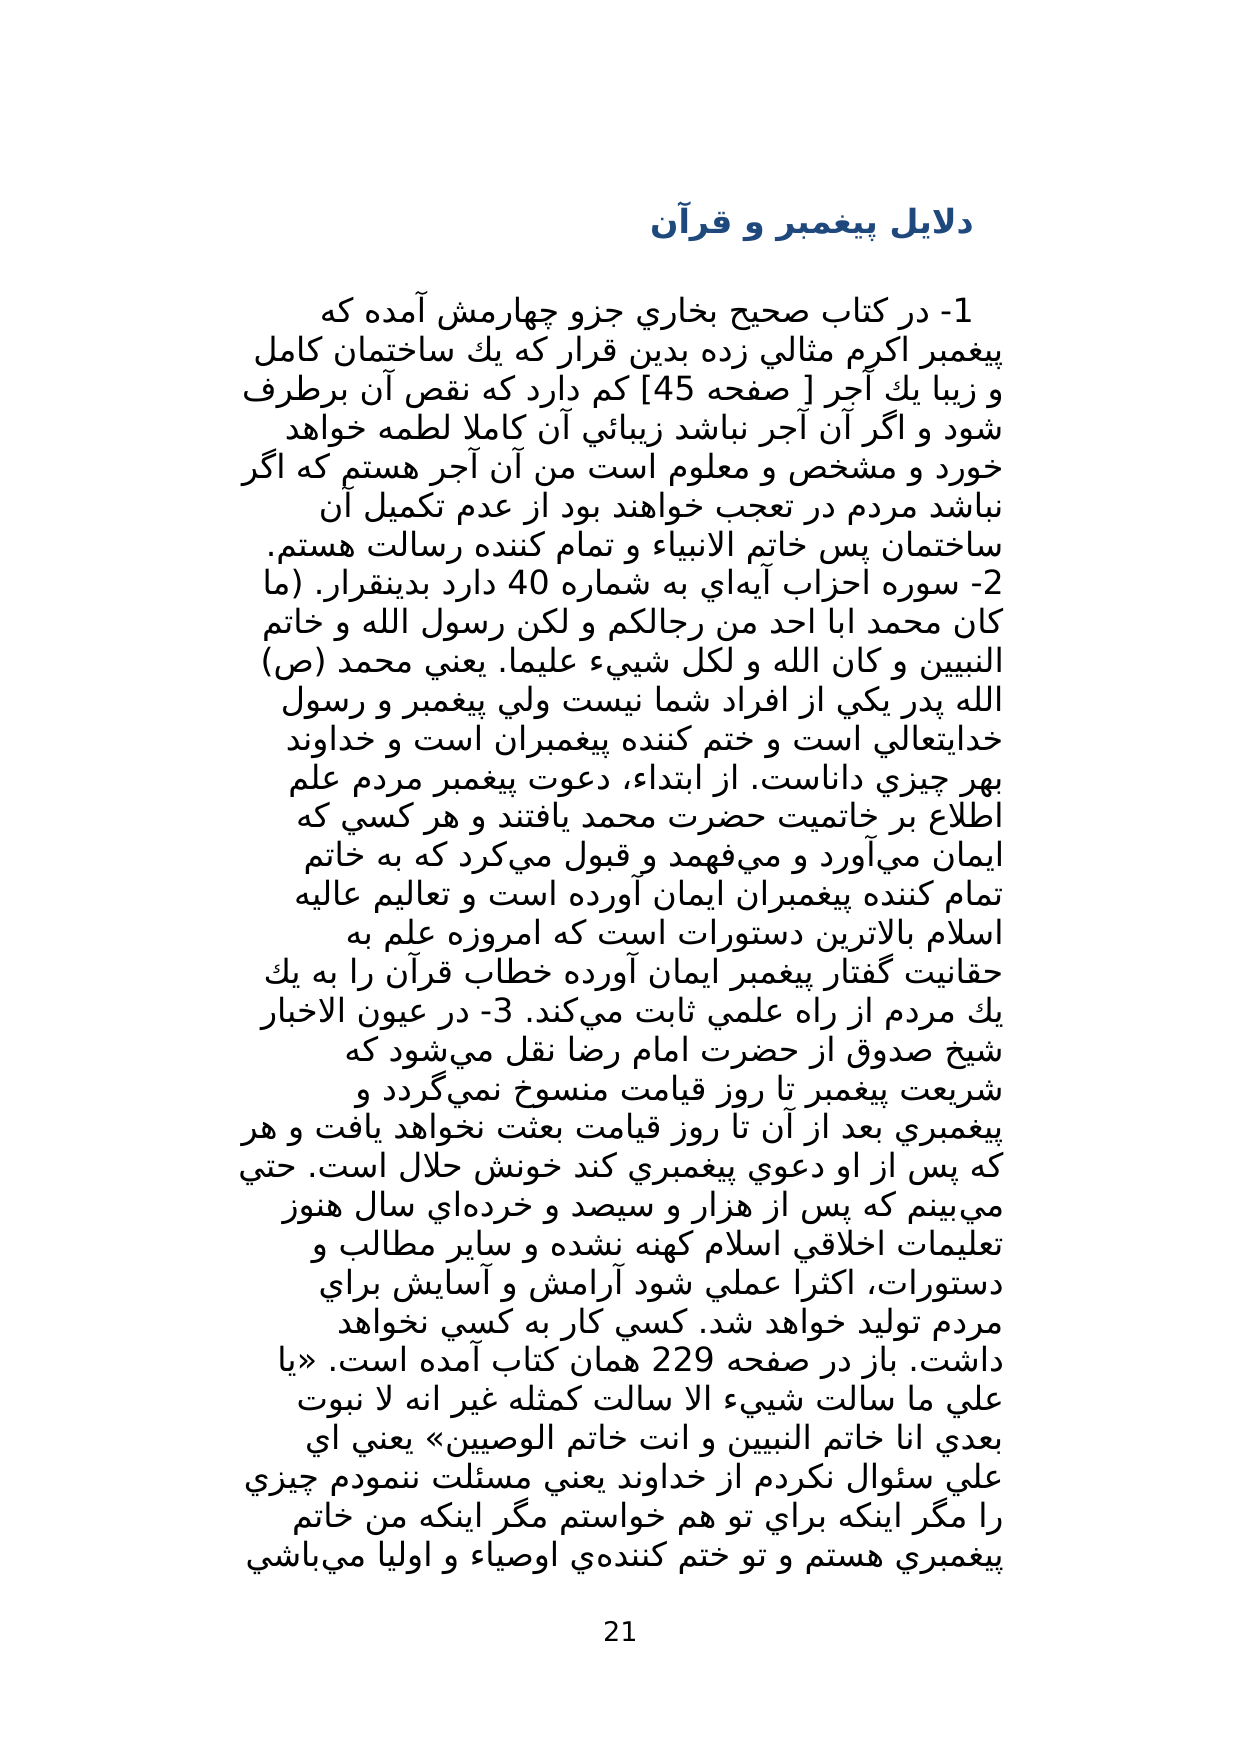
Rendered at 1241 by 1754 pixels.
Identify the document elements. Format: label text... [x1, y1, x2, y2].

subtitle دلايل پيغمبر و قرآن [236, 202, 1004, 241]
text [236, 292, 1004, 1574]
